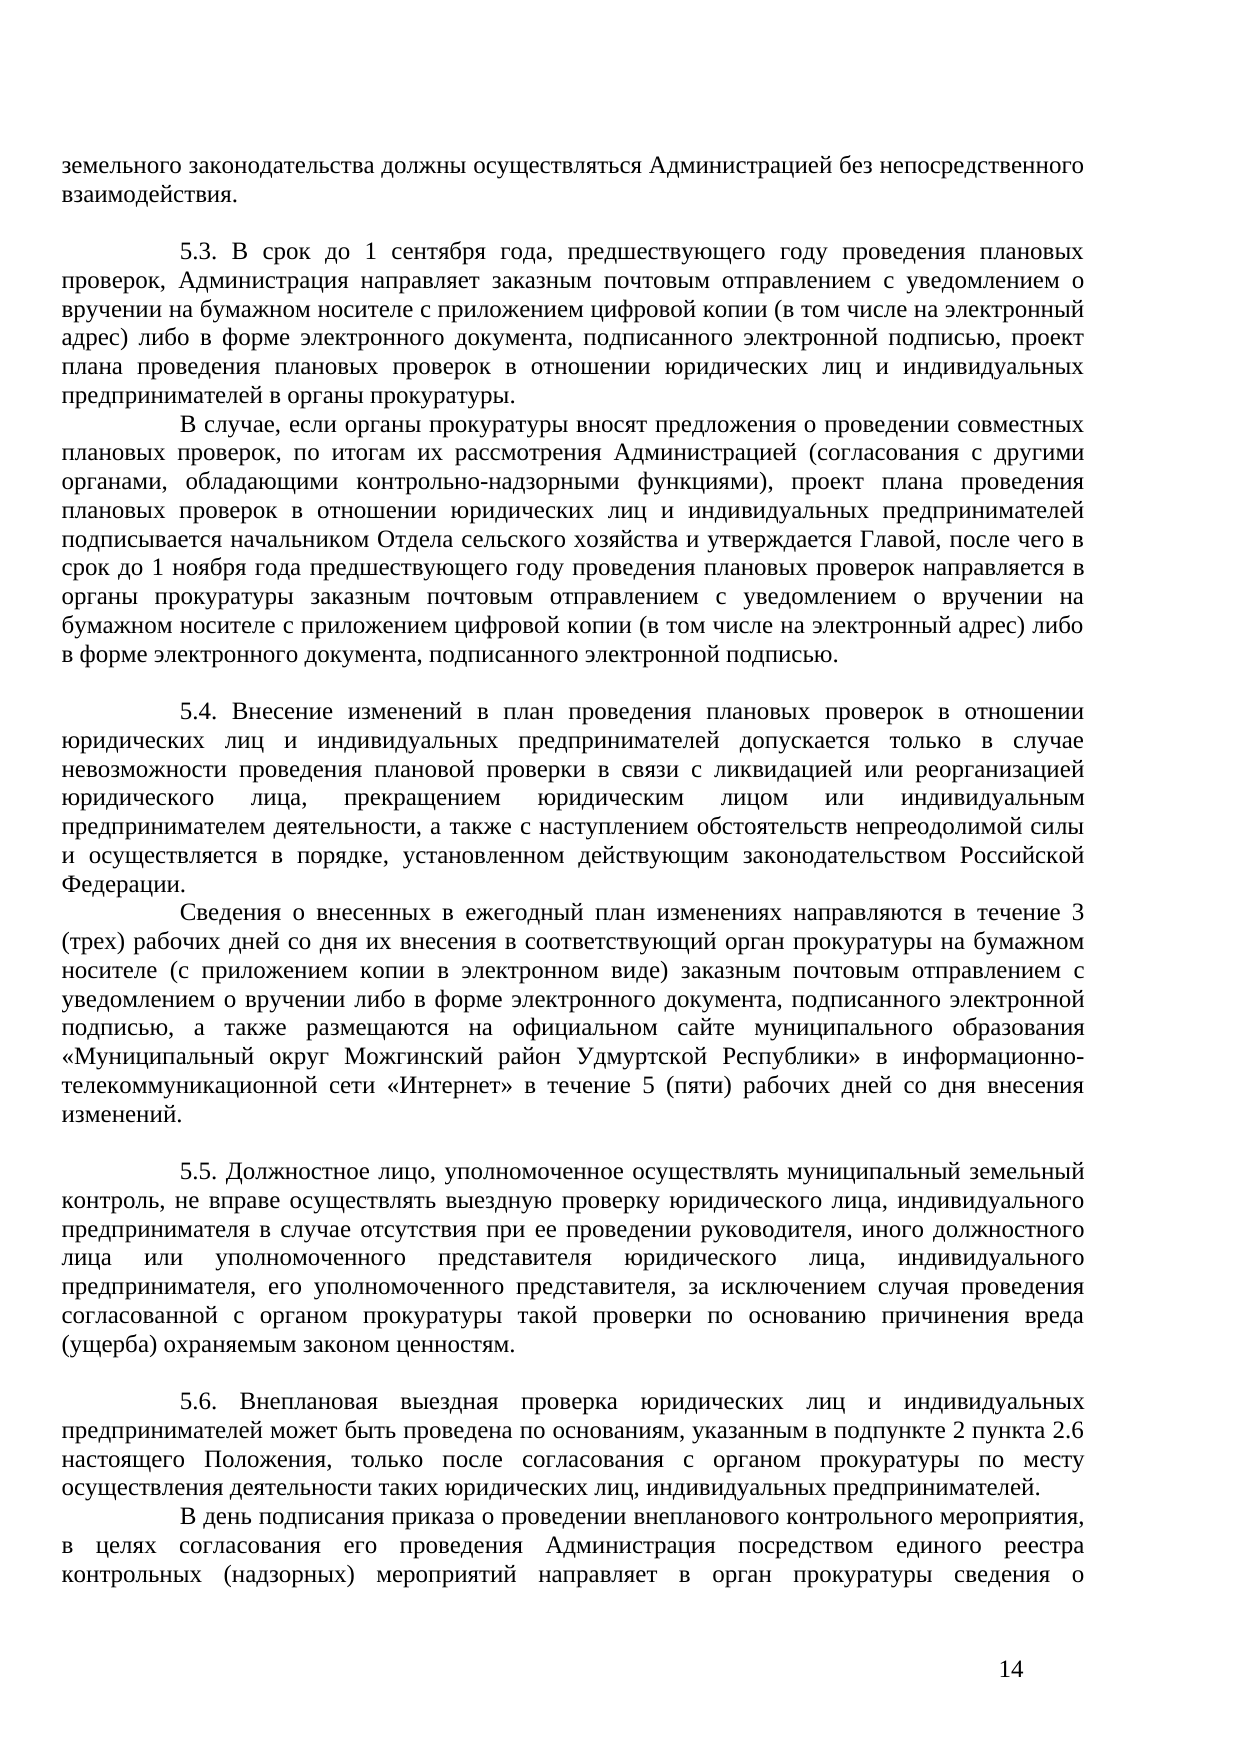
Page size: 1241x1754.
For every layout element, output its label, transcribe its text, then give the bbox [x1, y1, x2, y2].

text 5.6. Внеплановая выездная проверка юридических лиц и индивидуальных предпринимателей может быть проведена по основаниям, указанным в подпункте 2 пункта 2.6 настоящего Положения, только после согласования с органом прокуратуры по месту осуществления деятельности таких юридических лиц, индивидуальных предпринимателей. [61, 1386, 1085, 1501]
text 5.4. Внесение изменений в план проведения плановых проверок в отношении юридических лиц и индивидуальных предпринимателей допускается только в случае невозможности проведения плановой проверки в связи с ликвидацией или реорганизацией юридического лица, прекращением юридическим лицом или индивидуальным предпринимателем деятельности, а также с наступлением обстоятельств непреодолимой силы и осуществляется в порядке, установленном действующим законодательством Российской Федерации. [61, 696, 1085, 897]
text 5.5. Должностное лицо, уполномоченное осуществлять муниципальный земельный контроль, не вправе осуществлять выездную проверку юридического лица, индивидуального предпринимателя в случае отсутствия при ее проведении руководителя, иного должностного лица или уполномоченного представителя юридического лица, индивидуального предпринимателя, его уполномоченного представителя, за исключением случая проведения согласованной с органом прокуратуры такой проверки по основанию причинения вреда (ущерба) охраняемым законом ценностям. [61, 1156, 1085, 1357]
text Сведения о внесенных в ежегодный план изменениях направляются в течение 3 (трех) рабочих дней со дня их внесения в соответствующий орган прокуратуры на бумажном носителе (с приложением копии в электронном виде) заказным почтовым отправлением с уведомлением о вручении либо в форме электронного документа, подписанного электронной подписью, а также размещаются на официальном сайте муниципального образования «Муниципальный округ Можгинский район Удмуртской Республики» в информационно-телекоммуникационной сети «Интернет» в течение 5 (пяти) рабочих дней со дня внесения изменений. [61, 897, 1085, 1127]
text 5.3. В срок до 1 сентября года, предшествующего году проведения плановых проверок, Администрация направляет заказным почтовым отправлением с уведомлением о вручении на бумажном носителе с приложением цифровой копии (в том числе на электронный адрес) либо в форме электронного документа, подписанного электронной подписью, проект плана проведения плановых проверок в отношении юридических лиц и индивидуальных предпринимателей в органы прокуратуры. [61, 236, 1085, 409]
text В случае, если органы прокуратуры вносят предложения о проведении совместных плановых проверок, по итогам их рассмотрения Администрацией (согласования с другими органами, обладающими контрольно-надзорными функциями), проект плана проведения плановых проверок в отношении юридических лиц и индивидуальных предпринимателей подписывается начальником Отдела сельского хозяйства и утверждается Главой, после чего в срок до 1 ноября года предшествующего году проведения плановых проверок направляется в органы прокуратуры заказным почтовым отправлением с уведомлением о вручении на бумажном носителе с приложением цифровой копии (в том числе на электронный адрес) либо в форме электронного документа, подписанного электронной подписью. [61, 409, 1085, 667]
